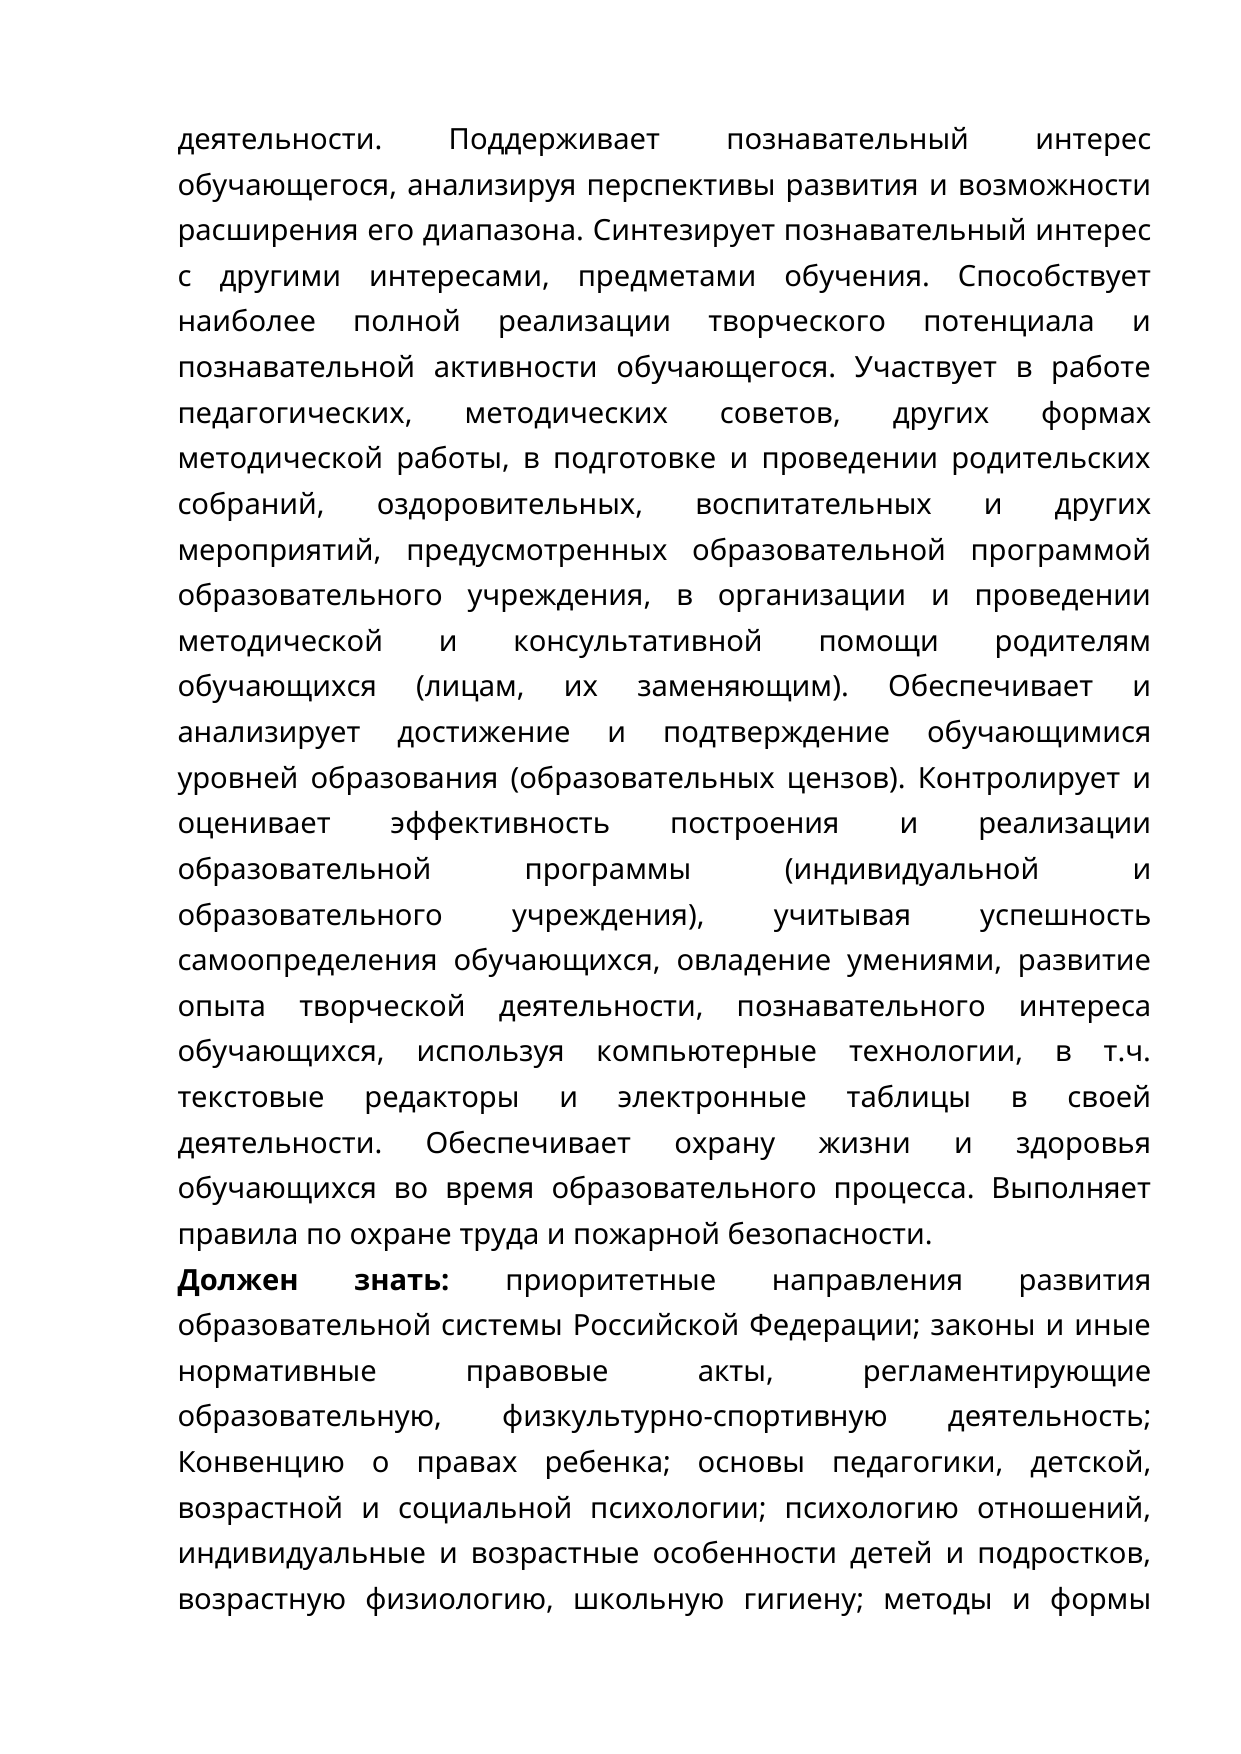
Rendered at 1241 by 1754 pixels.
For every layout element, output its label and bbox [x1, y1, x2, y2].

text [177, 118, 1152, 1253]
text [177, 1259, 1152, 1618]
